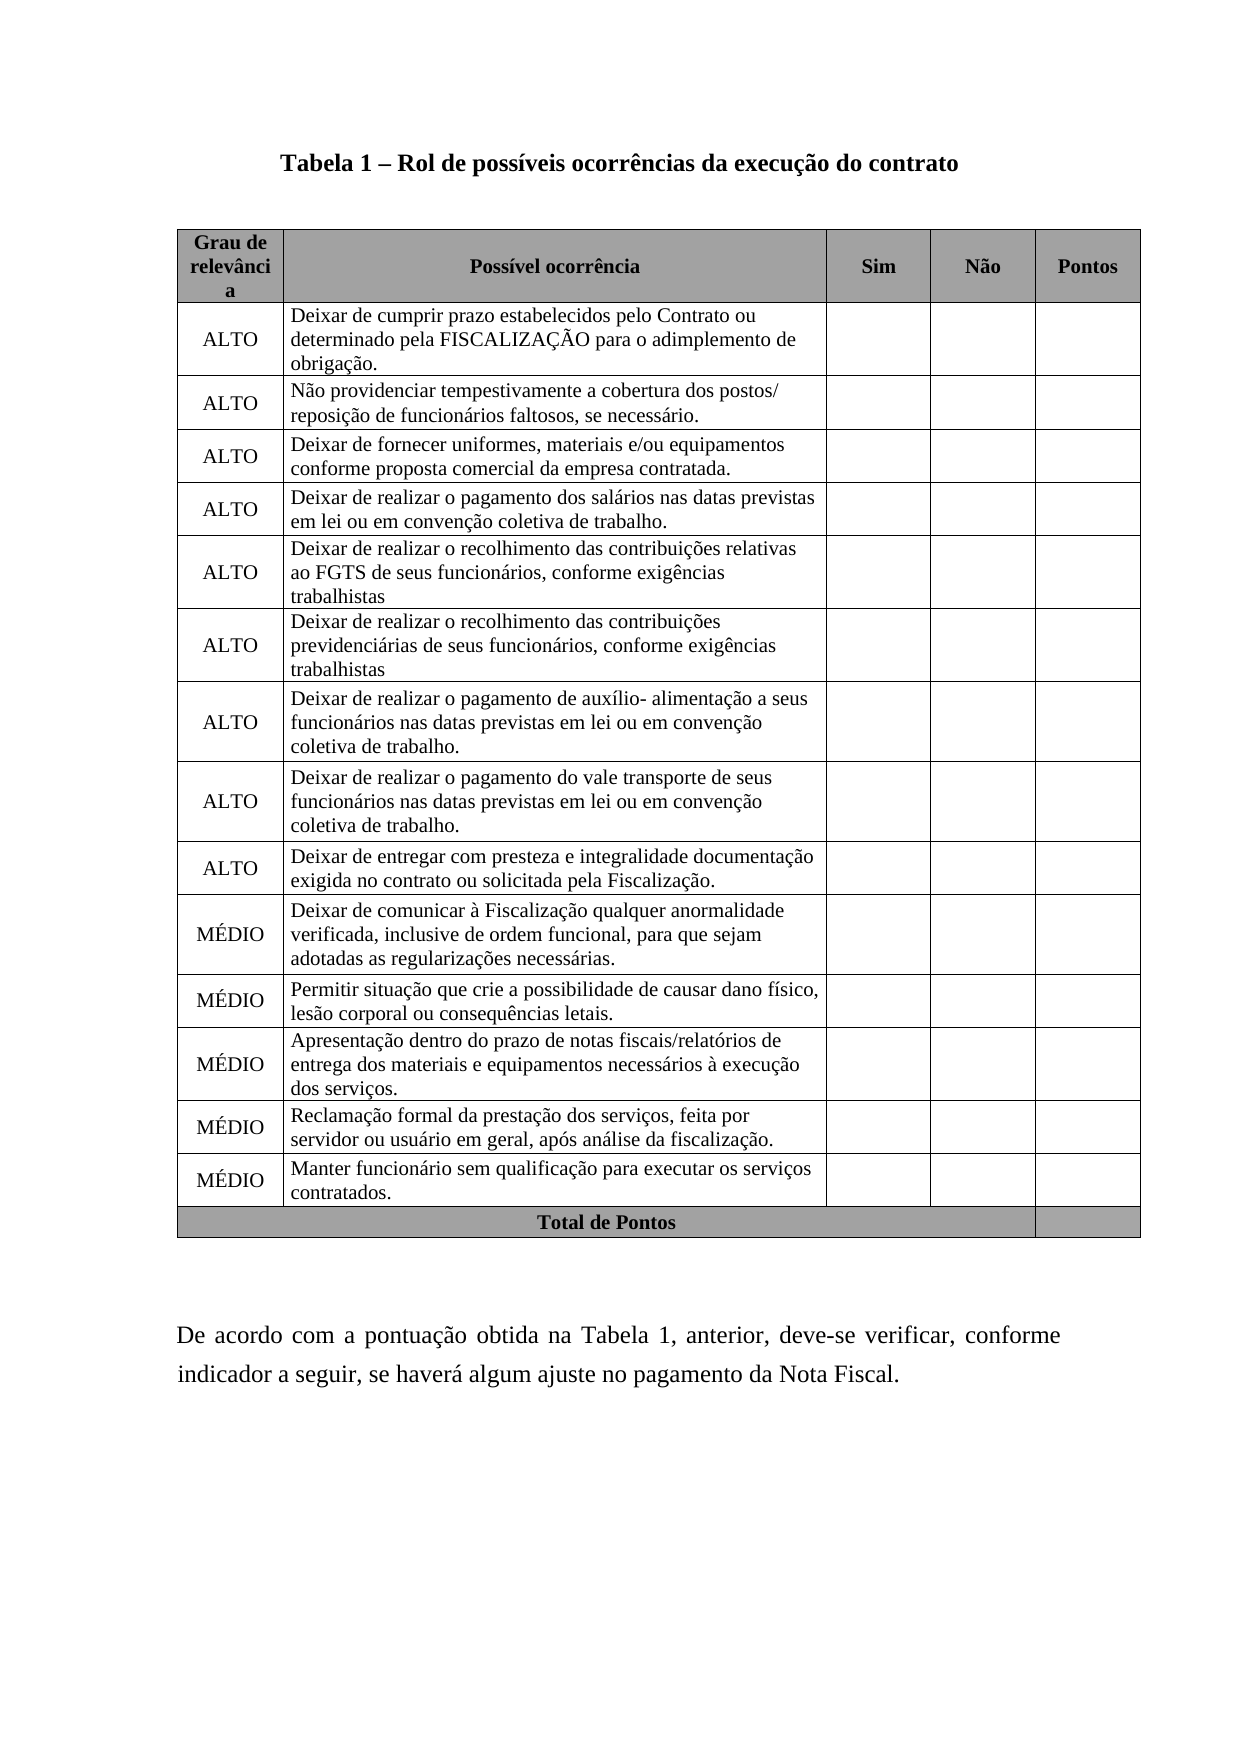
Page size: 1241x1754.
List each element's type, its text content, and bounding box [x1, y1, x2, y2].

table_cell MÉDIO [178, 1101, 283, 1153]
table_cell [931, 1028, 1035, 1100]
table_cell [1036, 1154, 1140, 1206]
table_cell [827, 609, 930, 681]
table_header Pontos [1036, 230, 1140, 302]
table_cell MÉDIO [178, 1154, 283, 1206]
table_cell Apresentação dentro do prazo de notas fiscais/relatórios de entrega dos materiais e equipamentos necessários à execução dos serviços. [284, 1028, 826, 1100]
table_cell [827, 536, 930, 608]
table_cell Reclamação formal da prestação dos serviços, feita por servidor ou usuário em geral, após análise da fiscalização. [284, 1101, 826, 1153]
table_cell [931, 1101, 1035, 1153]
table_cell ALTO [178, 842, 283, 894]
table_cell [931, 975, 1035, 1027]
table_cell [827, 975, 930, 1027]
table_cell [1036, 303, 1140, 375]
table_cell [1036, 376, 1140, 428]
table_cell [1036, 842, 1140, 894]
table_cell Deixar de fornecer uniformes, materiais e/ou equipamentos conforme proposta comercial da empresa contratada. [284, 430, 826, 482]
table_cell Deixar de comunicar à Fiscalização qualquer anormalidade verificada, inclusive de ordem funcional, para que sejam adotadas as regularizações necessárias. [284, 895, 826, 973]
table_cell MÉDIO [178, 895, 283, 973]
table_cell Deixar de realizar o recolhimento das contribuições relativas ao FGTS de seus funcionários, conforme exigências trabalhistas [284, 536, 826, 608]
table_cell ALTO [178, 536, 283, 608]
table_cell Permitir situação que crie a possibilidade de causar dano físico, lesão corporal ou consequências letais. [284, 975, 826, 1027]
table_cell [1036, 536, 1140, 608]
table_header Possível ocorrência [284, 230, 826, 302]
table_cell Deixar de entregar com presteza e integralidade documentação exigida no contrato ou solicitada pela Fiscalização. [284, 842, 826, 894]
table_cell Não providenciar tempestivamente a cobertura dos postos/ reposição de funcionários faltosos, se necessário. [284, 376, 826, 428]
table_cell [1036, 1207, 1140, 1237]
table_cell [931, 762, 1035, 841]
table_cell [827, 842, 930, 894]
table_header Sim [827, 230, 930, 302]
table_cell [827, 682, 930, 761]
table_cell MÉDIO [178, 975, 283, 1027]
table_cell [827, 430, 930, 482]
table_cell [931, 430, 1035, 482]
table_cell [1036, 483, 1140, 535]
table_cell [1036, 1101, 1140, 1153]
table_cell Deixar de cumprir prazo estabelecidos pelo Contrato ou determinado pela FISCALIZAÇÃO para o adimplemento de obrigação. [284, 303, 826, 375]
table_cell [827, 303, 930, 375]
table_cell Deixar de realizar o pagamento do vale transporte de seus funcionários nas datas previstas em lei ou em convenção coletiva de trabalho. [284, 762, 826, 841]
table_header Grau de relevância [178, 230, 283, 302]
table_cell [827, 1101, 930, 1153]
table_cell [827, 895, 930, 973]
table_cell [1036, 430, 1140, 482]
table_cell Deixar de realizar o pagamento de auxílio- alimentação a seus funcionários nas datas previstas em lei ou em convenção coletiva de trabalho. [284, 682, 826, 761]
table_cell MÉDIO [178, 1028, 283, 1100]
table_cell [931, 1154, 1035, 1206]
table_cell [827, 1154, 930, 1206]
text Tabela 1 – Rol de possíveis ocorrências da execução do contrato [177, 148, 1062, 176]
table_cell Manter funcionário sem qualificação para executar os serviços contratados. [284, 1154, 826, 1206]
table_cell [1036, 895, 1140, 973]
table_cell [827, 1028, 930, 1100]
table_cell [827, 762, 930, 841]
table_cell [1036, 682, 1140, 761]
table_cell [1036, 762, 1140, 841]
table_header Não [931, 230, 1035, 302]
table_cell [931, 483, 1035, 535]
table_cell [931, 842, 1035, 894]
table_cell [931, 609, 1035, 681]
table_cell [931, 376, 1035, 428]
table_cell Deixar de realizar o pagamento dos salários nas datas previstas em lei ou em convenção coletiva de trabalho. [284, 483, 826, 535]
table_cell ALTO [178, 303, 283, 375]
table_cell [827, 483, 930, 535]
table_cell [827, 376, 930, 428]
table_cell ALTO [178, 682, 283, 761]
table_cell [931, 895, 1035, 973]
table_cell [931, 682, 1035, 761]
table_cell ALTO [178, 609, 283, 681]
table_cell ALTO [178, 762, 283, 841]
table_cell ALTO [178, 430, 283, 482]
table_cell [931, 536, 1035, 608]
text De acordo com a pontuação obtida na Tabela 1, anterior, deve-se verificar, conforme indicador a seguir, se haverá algum ajuste no pagamento da Nota Fiscal. [176, 1320, 1062, 1388]
table_cell [931, 303, 1035, 375]
table_cell [1036, 609, 1140, 681]
table_cell [1036, 975, 1140, 1027]
table_cell ALTO [178, 376, 283, 428]
table_cell [1036, 1028, 1140, 1100]
table_cell Total de Pontos [178, 1207, 1035, 1237]
table_cell Deixar de realizar o recolhimento das contribuições previdenciárias de seus funcionários, conforme exigências trabalhistas [284, 609, 826, 681]
table_cell ALTO [178, 483, 283, 535]
